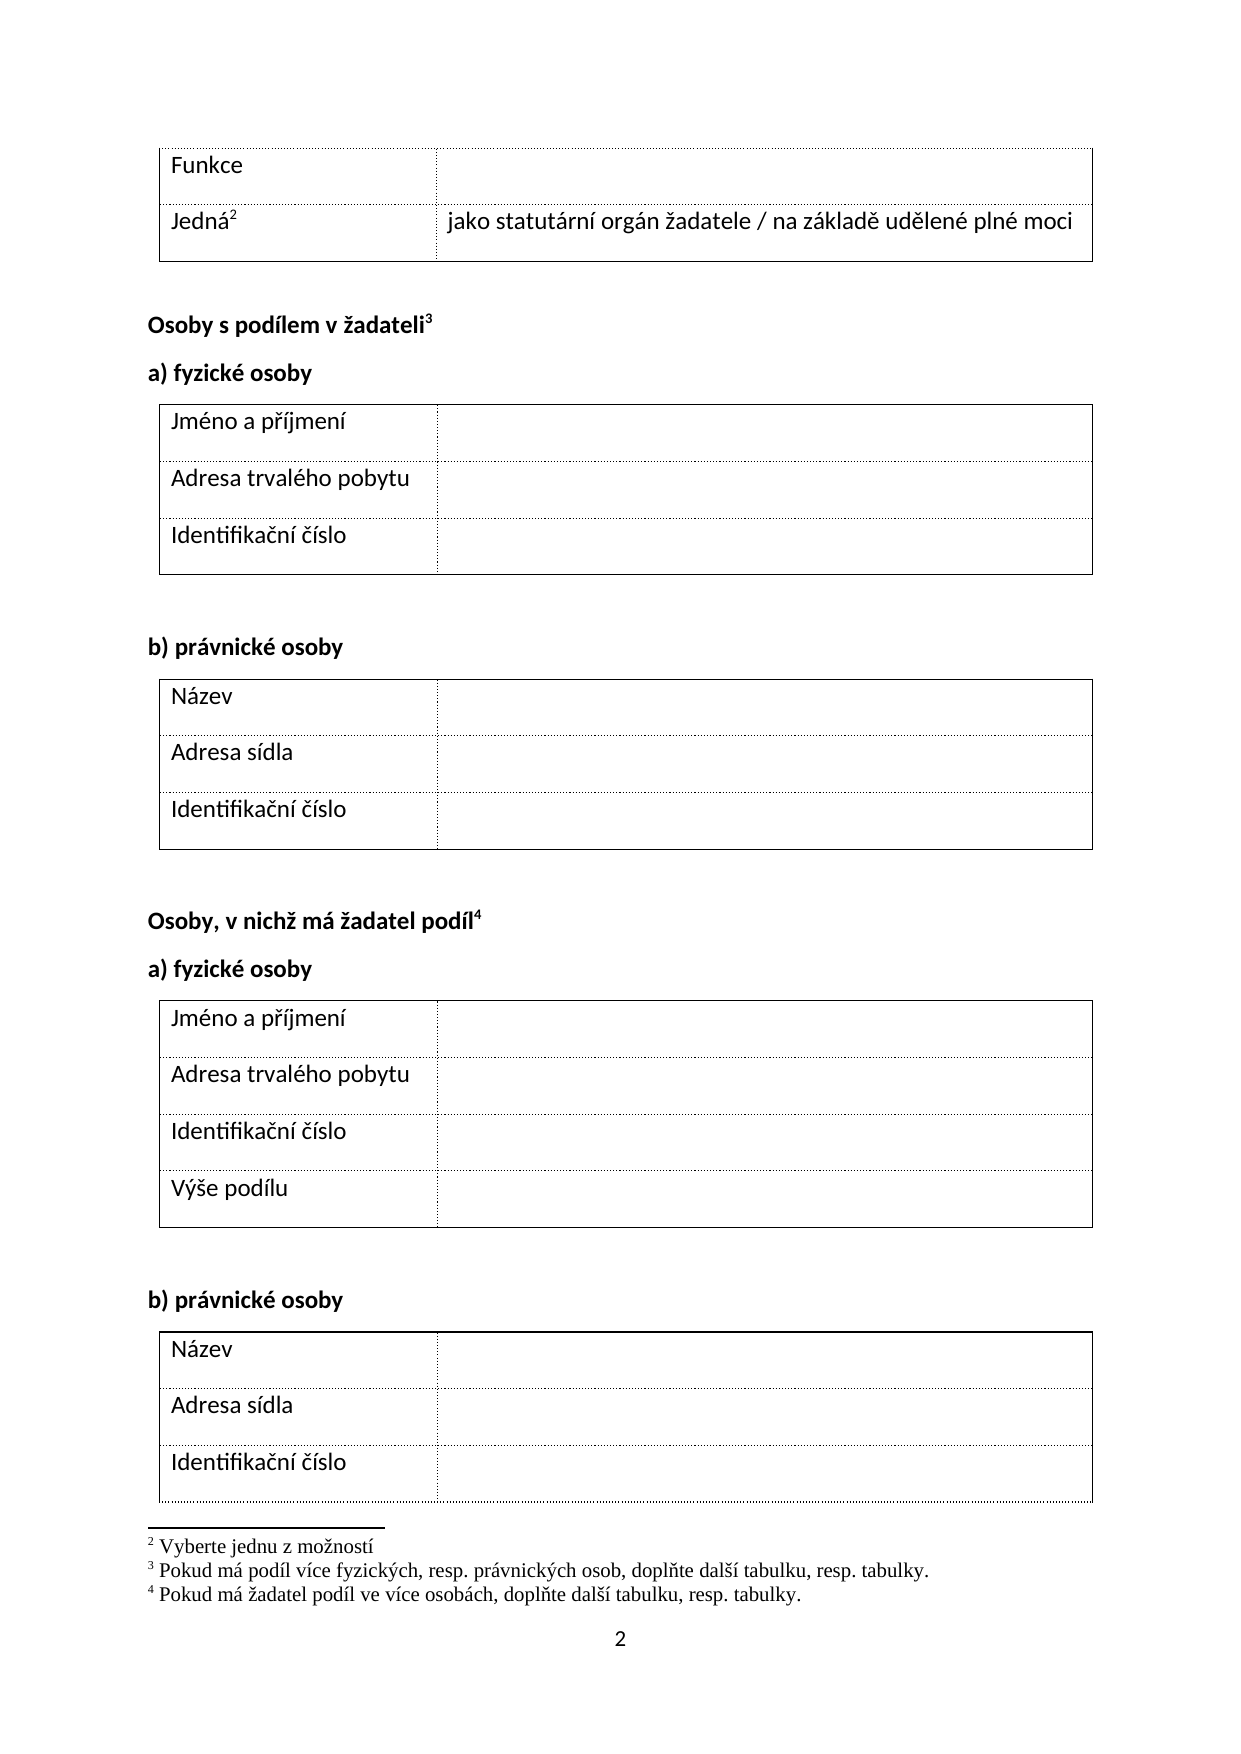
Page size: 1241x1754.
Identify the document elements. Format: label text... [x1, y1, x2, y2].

text Osoby s podílem v žadateli [148, 309, 1092, 340]
text Osoby, v nichž má žadatel podíl [148, 905, 1092, 936]
table_cell Adresa sídla [160, 735, 437, 792]
table_cell Identifikační číslo [160, 518, 437, 574]
table_cell [438, 461, 1092, 517]
table_cell [438, 1388, 1092, 1445]
table_cell [438, 518, 1092, 574]
table_cell Jedná [160, 204, 436, 261]
table_cell [436, 148, 1092, 204]
text a) fyzické osoby [148, 357, 1092, 387]
table_cell Funkce [160, 148, 436, 204]
text b) právnické osoby [148, 631, 1092, 662]
table_header Název [160, 680, 437, 735]
table_cell [438, 1170, 1092, 1227]
table_header Jméno a příjmení [160, 405, 437, 461]
table_cell Výše podílu [160, 1170, 437, 1227]
table_cell [438, 1057, 1092, 1114]
table_cell jako statutární orgán žadatele / na základě udělené plné moci [436, 204, 1092, 261]
table_cell Adresa sídla [160, 1388, 437, 1445]
table_cell Adresa trvalého pobytu [160, 1057, 437, 1114]
table_cell [438, 792, 1092, 848]
table_header [438, 1333, 1092, 1388]
table_header [438, 405, 1092, 461]
table_cell [438, 735, 1092, 792]
table_header [438, 1001, 1092, 1057]
table_header Název [160, 1333, 437, 1388]
table_cell Identifikační číslo [160, 792, 437, 848]
table_header Jméno a příjmení [160, 1001, 437, 1057]
table_cell Adresa trvalého pobytu [160, 461, 437, 517]
text a) fyzické osoby [148, 953, 1092, 983]
table_cell [438, 1114, 1092, 1170]
table_header [438, 680, 1092, 735]
text b) právnické osoby [148, 1284, 1092, 1314]
table_cell Identifikační číslo [160, 1445, 437, 1501]
table_cell [438, 1445, 1092, 1501]
table_cell Identifikační číslo [160, 1114, 437, 1170]
